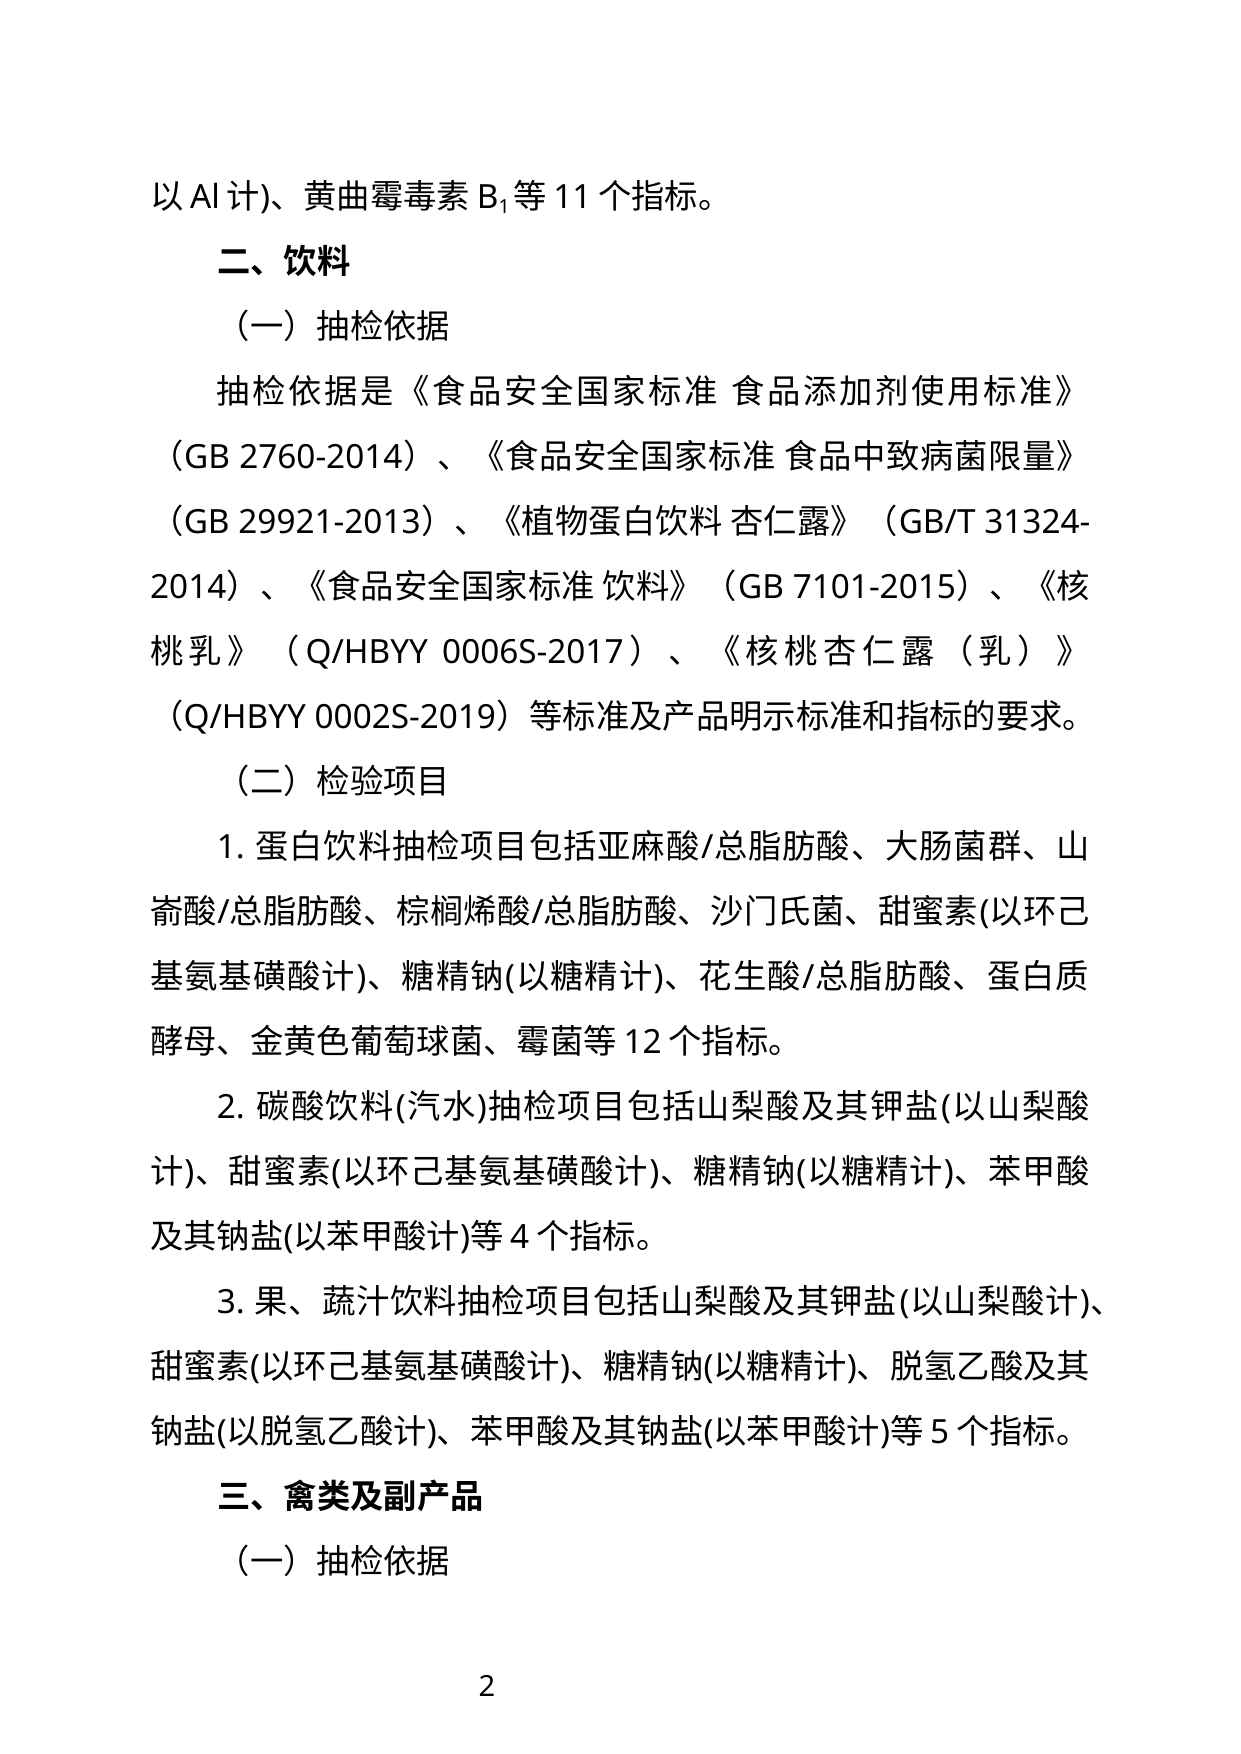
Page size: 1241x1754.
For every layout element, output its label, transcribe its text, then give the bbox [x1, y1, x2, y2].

text 二、饮料 [150, 227, 1090, 292]
text （二）检验项目 [150, 747, 1090, 812]
text （一）抽检依据 [150, 292, 1090, 357]
text 抽检依据是《食品安全国家标准 食品添加剂使用标准》（GB 2760-2014）、《食品安全国家标准 食品中致病菌限量》（GB 29921-2013）、《植物蛋白饮料 杏仁露》（GB/T 31324-2014）、《食品安全国家标准 饮料》（GB 7101-2015）、《核桃乳》（Q/HBYY 0006S-2017）、《核桃杏仁露（乳）》（Q/HBYY 0002S-2019）等标准及产品明示标准和指标的要求。 [150, 357, 1090, 747]
text 2. 碳酸饮料(汽水)抽检项目包括山梨酸及其钾盐(以山梨酸计)、甜蜜素(以环己基氨基磺酸计)、糖精钠(以糖精计)、苯甲酸及其钠盐(以苯甲酸计)等4个指标。 [150, 1072, 1090, 1267]
text 3. 果、蔬汁饮料抽检项目包括山梨酸及其钾盐(以山梨酸计)、甜蜜素(以环己基氨基磺酸计)、糖精钠(以糖精计)、脱氢乙酸及其钠盐(以脱氢乙酸计)、苯甲酸及其钠盐(以苯甲酸计)等5个指标。 [150, 1267, 1090, 1462]
text 三、禽类及副产品 [150, 1462, 1090, 1527]
text （一）抽检依据 [150, 1527, 1090, 1592]
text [150, 162, 1090, 227]
text 1. 蛋白饮料抽检项目包括亚麻酸/总脂肪酸、大肠菌群、山嵛酸/总脂肪酸、棕榈烯酸/总脂肪酸、沙门氏菌、甜蜜素(以环己基氨基磺酸计)、糖精钠(以糖精计)、花生酸/总脂肪酸、蛋白质、酵母、金黄色葡萄球菌、霉菌等12个指标。 [150, 812, 1090, 1072]
